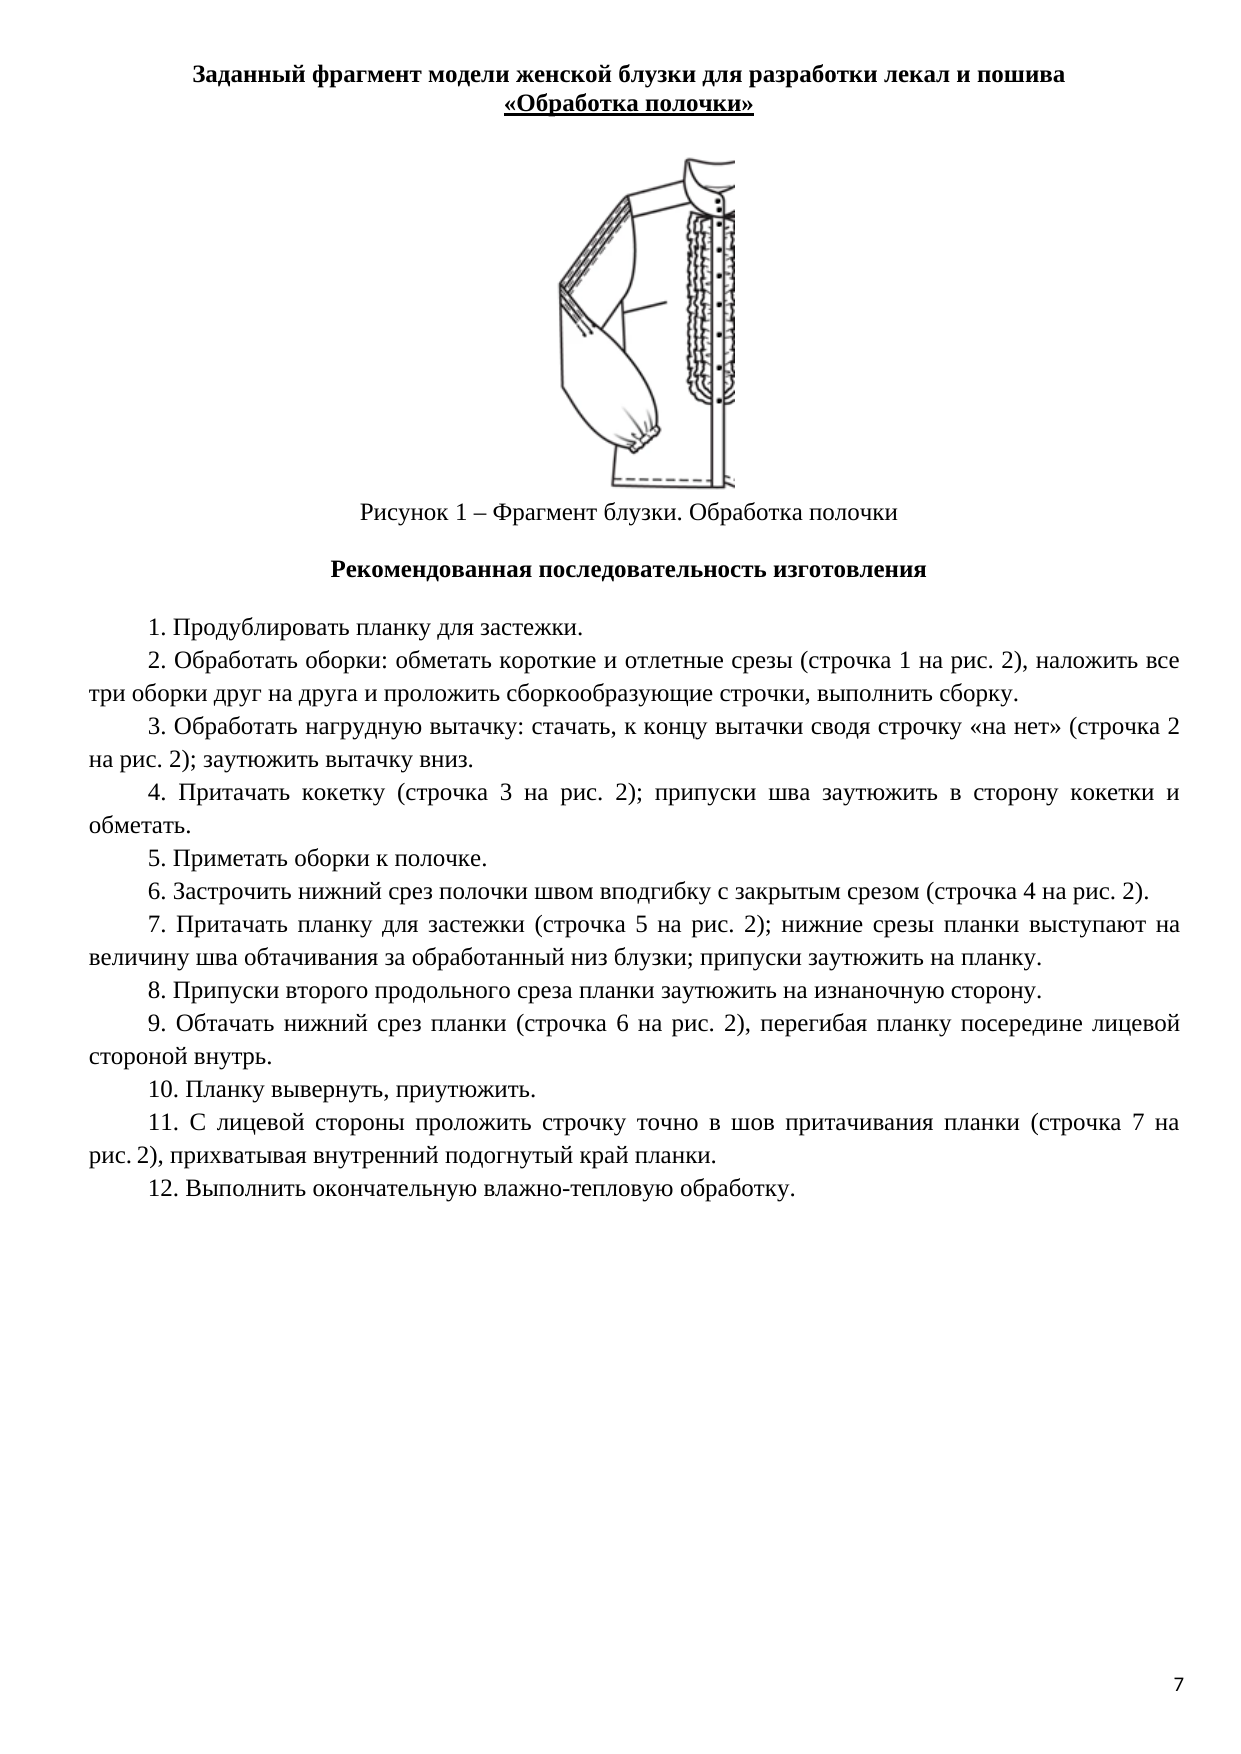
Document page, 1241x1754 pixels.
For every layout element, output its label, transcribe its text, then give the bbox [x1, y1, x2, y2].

text 11. С лицевой стороны проложить строчку точно в шов притачивания планки (строчка 7 на рис. 2), прихватывая внутренний подогнутый край планки. [89, 1107, 1181, 1169]
text 6. Застрочить нижний срез полочки швом вподгибку с закрытым срезом (строчка 4 на рис. 2). [89, 876, 1181, 905]
subtitle Рекомендованная последовательность изготовления [89, 554, 1109, 583]
text 2. Обработать оборки: обметать короткие и отлетные срезы (строчка 1 на рис. 2), наложить все три оборки друг на друга и проложить сборкообразующие строчки, выполнить сборку. [89, 645, 1181, 707]
text 3. Обработать нагрудную вытачку: стачать, к концу вытачки сводя строчку «на нет» (строчка 2 на рис. 2); заутюжить вытачку вниз. [89, 711, 1181, 773]
text 12. Выполнить окончательную влажно-тепловую обработку. [89, 1173, 1181, 1202]
text 5. Приметать оборки к полочке. [89, 843, 1181, 872]
subtitle Заданный фрагмент модели женской блузки для разработки лекал и пошива [89, 59, 1109, 88]
text «Обработка полочки» [89, 88, 1109, 117]
text 8. Припуски второго продольного среза планки заутюжить на изнаночную сторону. [89, 975, 1181, 1004]
text 7. Притачать планку для застежки (строчка 5 на рис. 2); нижние срезы планки выступают на величину шва обтачивания за обработанный низ блузки; припуски заутюжить на планку. [89, 909, 1181, 971]
text 4. Притачать кокетку (строчка 3 на рис. 2); припуски шва заутюжить в сторону кокетки и обметать. [89, 777, 1181, 839]
text 10. Планку вывернуть, приутюжить. [89, 1074, 1181, 1103]
picture [522, 145, 735, 497]
text 1. Продублировать планку для застежки. [89, 612, 1168, 641]
text Рисунок 1 – Фрагмент блузки. Обработка полочки [89, 497, 1109, 526]
text 9. Обтачать нижний срез планки (строчка 6 на рис. 2), перегибая планку посередине лицевой стороной внутрь. [89, 1008, 1181, 1070]
